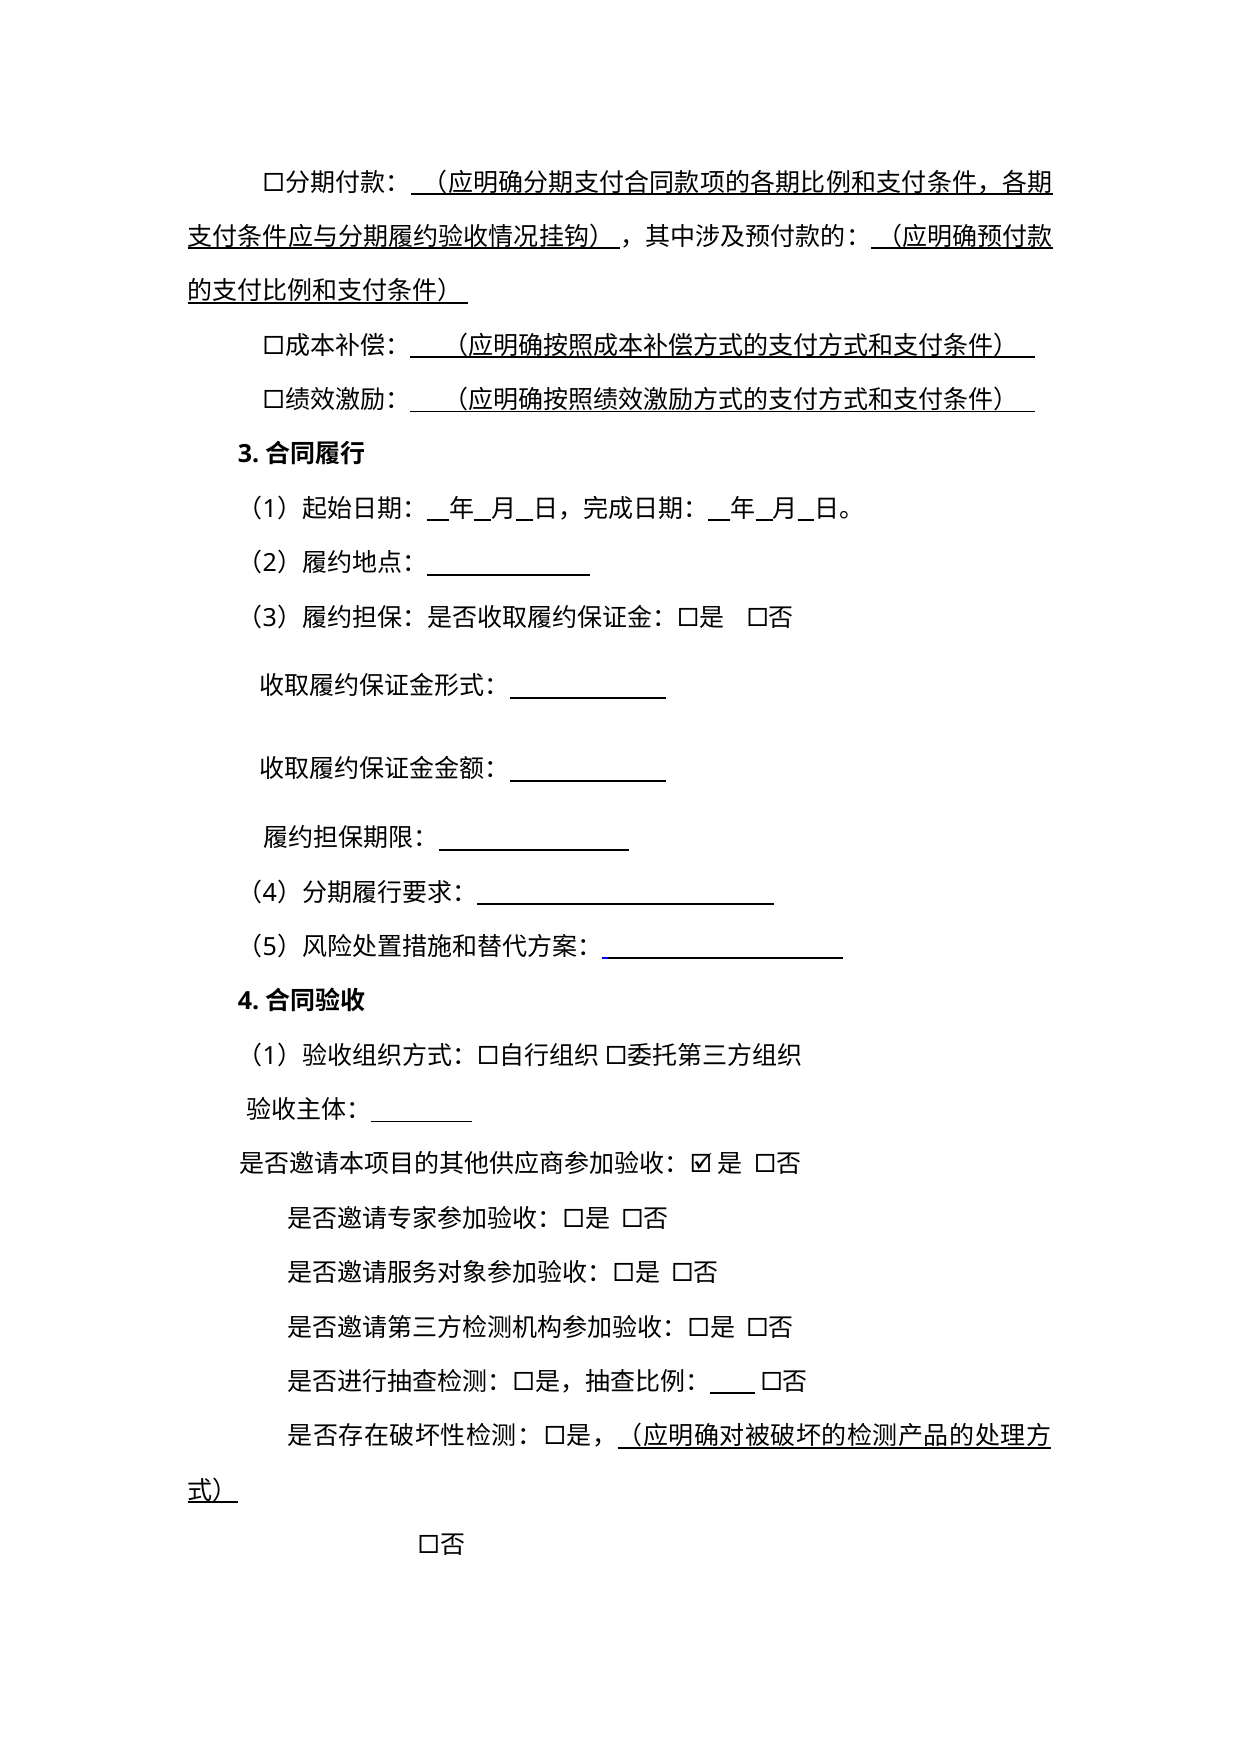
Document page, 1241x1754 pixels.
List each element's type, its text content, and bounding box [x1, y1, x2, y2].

text 是否邀请服务对象参加验收：是 否 [187, 1253, 1053, 1289]
text （3）履约担保：是否收取履约保证金：是 否 [187, 597, 1053, 633]
text 成本补偿： （应明确按照成本补偿方式的支付方式和支付条件） [187, 325, 1053, 361]
text 是否邀请第三方检测机构参加验收：是 否 [187, 1307, 1053, 1343]
text 是否存在破坏性检测：是，（应明确对被破坏的检测产品的处理方式） [187, 1416, 1053, 1506]
list 合同履行 [187, 434, 1053, 470]
text 绩效激励： （应明确按照绩效激励方式的支付方式和支付条件） [187, 379, 1053, 416]
text 是否进行抽查检测：是，抽查比例： 否 [187, 1361, 1053, 1398]
text （1）起始日期： 年 月 日，完成日期： 年 月 日。 [187, 488, 1053, 524]
text 是否邀请专家参加验收：是 否 [187, 1198, 1053, 1234]
list 验收组织方式：自行组织 委托第三方组织 [187, 1035, 1053, 1071]
list 验收主体： [187, 1089, 1053, 1126]
text 分期付款： （应明确分期支付合同款项的各期比例和支付条件，各期支付条件应与分期履约验收情况挂钩） ，其中涉及预付款的： （应明确预付款的支付比例和支付条件） [187, 162, 1053, 307]
text 收取履约保证金金额： [187, 734, 1053, 799]
list 合同验收 [187, 981, 1053, 1017]
text （5）风险处置措施和替代方案： [187, 926, 1053, 963]
text 履约担保期限： [187, 818, 1053, 854]
text 收取履约保证金形式： [187, 651, 1053, 716]
text （2）履约地点： [187, 543, 1053, 579]
text 否 [187, 1524, 1053, 1561]
text （4）分期履行要求： [187, 872, 1053, 908]
text 是否邀请本项目的其他供应商参加验收：是 否 [187, 1144, 1053, 1180]
